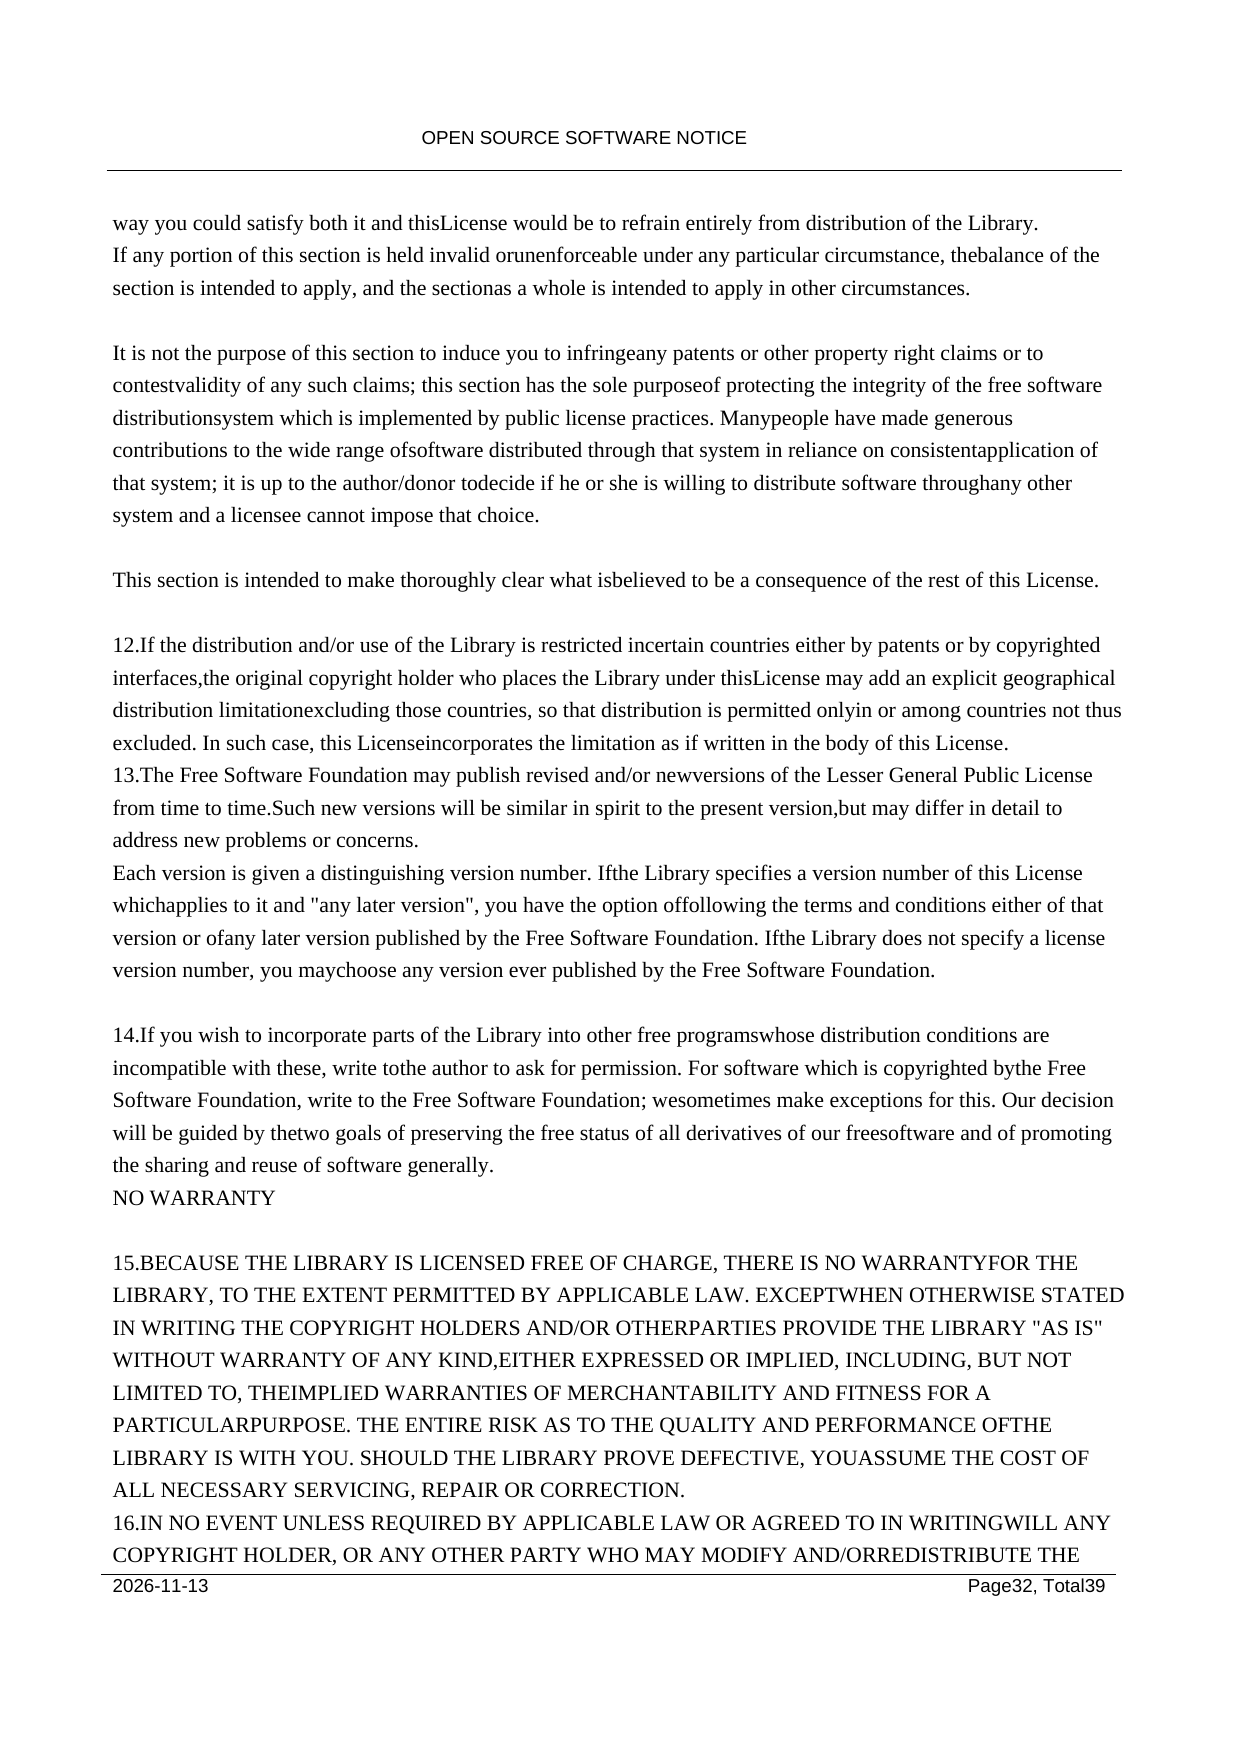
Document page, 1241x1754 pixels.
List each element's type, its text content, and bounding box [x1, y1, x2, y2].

text If any portion of this section is held invalid orunenforceable under any particular circumstance, thebalance of the section is intended to apply, and the sectionas a whole is intended to apply in other circumstances. [112, 239, 1128, 304]
text 12.If the distribution and/or use of the Library is restricted incertain countries either by patents or by copyrighted interfaces,the original copyright holder who places the Library under thisLicense may add an explicit geographical distribution limitationexcluding those countries, so that distribution is permitted onlyin or among countries not thus excluded. In such case, this Licenseincorporates the limitation as if written in the body of this License. [112, 629, 1128, 759]
text 15.BECAUSE THE LIBRARY IS LICENSED FREE OF CHARGE, THERE IS NO WARRANTYFOR THE LIBRARY, TO THE EXTENT PERMITTED BY APPLICABLE LAW. EXCEPTWHEN OTHERWISE STATED IN WRITING THE COPYRIGHT HOLDERS AND/OR OTHERPARTIES PROVIDE THE LIBRARY "AS IS" WITHOUT WARRANTY OF ANY KIND,EITHER EXPRESSED OR IMPLIED, INCLUDING, BUT NOT LIMITED TO, THEIMPLIED WARRANTIES OF MERCHANTABILITY AND FITNESS FOR A PARTICULARPURPOSE. THE ENTIRE RISK AS TO THE QUALITY AND PERFORMANCE OFTHE LIBRARY IS WITH YOU. SHOULD THE LIBRARY PROVE DEFECTIVE, YOUASSUME THE COST OF ALL NECESSARY SERVICING, REPAIR OR CORRECTION. [112, 1246, 1128, 1506]
text 14.If you wish to incorporate parts of the Library into other free programswhose distribution conditions are incompatible with these, write tothe author to ask for permission. For software which is copyrighted bythe Free Software Foundation, write to the Free Software Foundation; wesometimes make exceptions for this. Our decision will be guided by thetwo goals of preserving the free status of all derivatives of our freesoftware and of promoting the sharing and reuse of software generally. [112, 1019, 1128, 1181]
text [112, 1506, 1128, 1571]
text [112, 206, 1128, 239]
text NO WARRANTY [112, 1181, 1128, 1214]
text 13.The Free Software Foundation may publish revised and/or newversions of the Lesser General Public License from time to time.Such new versions will be similar in spirit to the present version,but may differ in detail to address new problems or concerns. [112, 759, 1128, 856]
text This section is intended to make thoroughly clear what isbelieved to be a consequence of the rest of this License. [112, 564, 1128, 596]
text It is not the purpose of this section to induce you to infringeany patents or other property right claims or to contestvalidity of any such claims; this section has the sole purposeof protecting the integrity of the free software distributionsystem which is implemented by public license practices. Manypeople have made generous contributions to the wide range ofsoftware distributed through that system in reliance on consistentapplication of that system; it is up to the author/donor todecide if he or she is willing to distribute software throughany other system and a licensee cannot impose that choice. [112, 336, 1128, 531]
text Each version is given a distinguishing version number. Ifthe Library specifies a version number of this License whichapplies to it and "any later version", you have the option offollowing the terms and conditions either of that version or ofany later version published by the Free Software Foundation. Ifthe Library does not specify a license version number, you maychoose any version ever published by the Free Software Foundation. [112, 856, 1128, 986]
